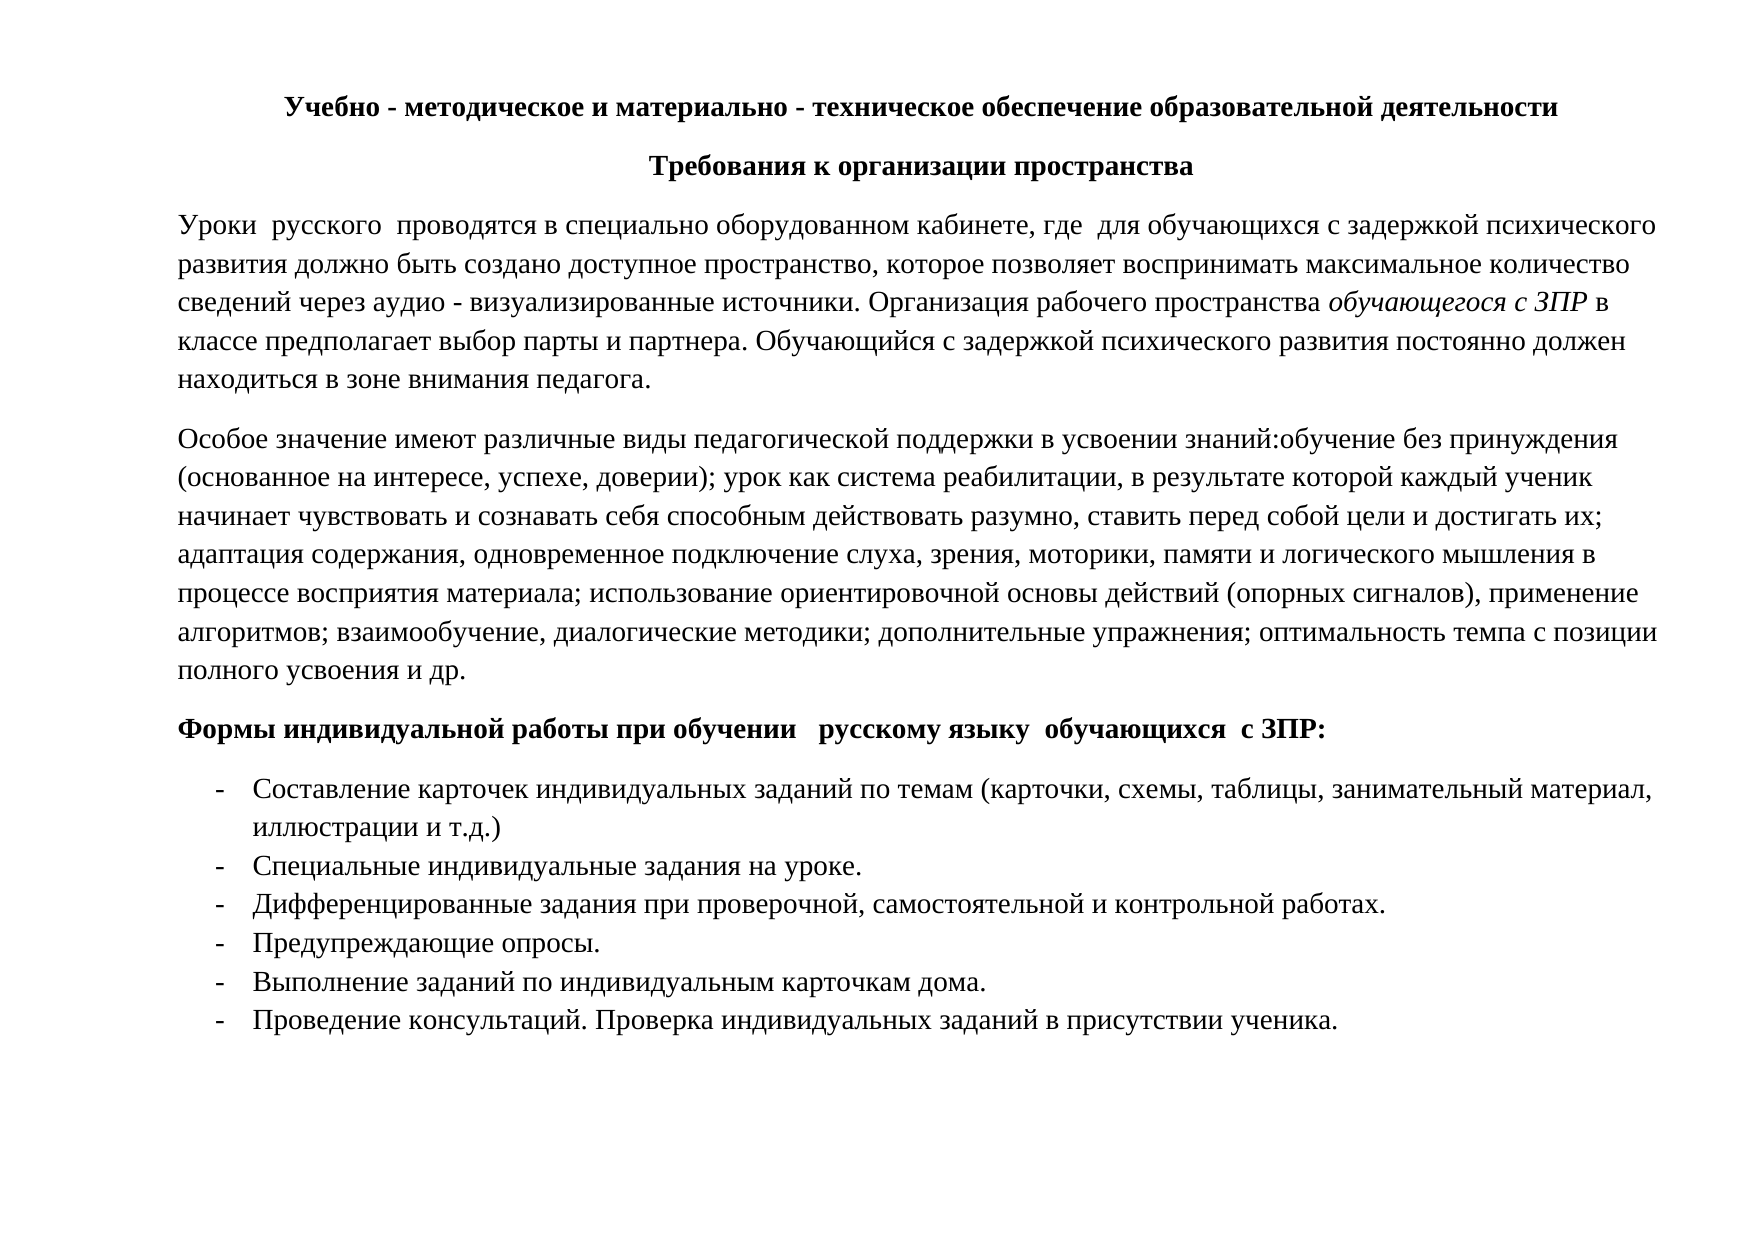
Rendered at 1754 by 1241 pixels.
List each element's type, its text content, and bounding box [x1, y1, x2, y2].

list Составление карточек индивидуальных заданий по темам (карточки, схемы, таблицы, занимательный материал, иллюстрации и т.д.) [215, 771, 1665, 843]
text Формы индивидуальной работы при обучении русскому языку обучающихся с ЗПР: [177, 712, 1665, 745]
list Дифференцированные задания при проверочной, самостоятельной и контрольной работах. [215, 887, 1665, 920]
list Выполнение заданий по индивидуальным карточкам дома. [215, 964, 1665, 997]
text Особое значение имеют различные виды педагогической поддержки в усвоении знаний:обучение без принуждения (основанное на интересе, успехе, доверии); урок как система реабилитации, в результате которой каждый ученик начинает чувствовать и сознавать себя способным действовать разумно, ставить перед собой цели и достигать их; адаптация содержания, одновременное подключение слуха, зрения, моторики, памяти и логического мышления в процессе восприятия материала; использование ориентировочной основы действий (опорных сигналов), применение алгоритмов; взаимообучение, диалогические методики; дополнительные упражнения; оптимальность темпа с позиции полного усвоения и др. [177, 421, 1665, 686]
text Уроки русского проводятся в специально оборудованном кабинете, где для обучающихся с задержкой психического развития должно быть создано доступное пространство, которое позволяет воспринимать максимальное количество сведений через аудио - визуализированные источники. Организация рабочего пространства обучающегося с ЗПР в классе предполагает выбор парты и партнера. Обучающийся с задержкой психического развития постоянно должен находиться в зоне внимания педагога. [177, 207, 1665, 395]
list Проведение консультаций. Проверка индивидуальных заданий в присутствии ученика. [215, 1002, 1665, 1036]
list Предупреждающие опросы. [215, 925, 1665, 959]
list Специальные индивидуальные задания на уроке. [215, 848, 1665, 882]
text Учебно - методическое и материально - техническое обеспечение образовательной деятельности [177, 89, 1665, 122]
text Требования к организации пространства [177, 148, 1665, 182]
